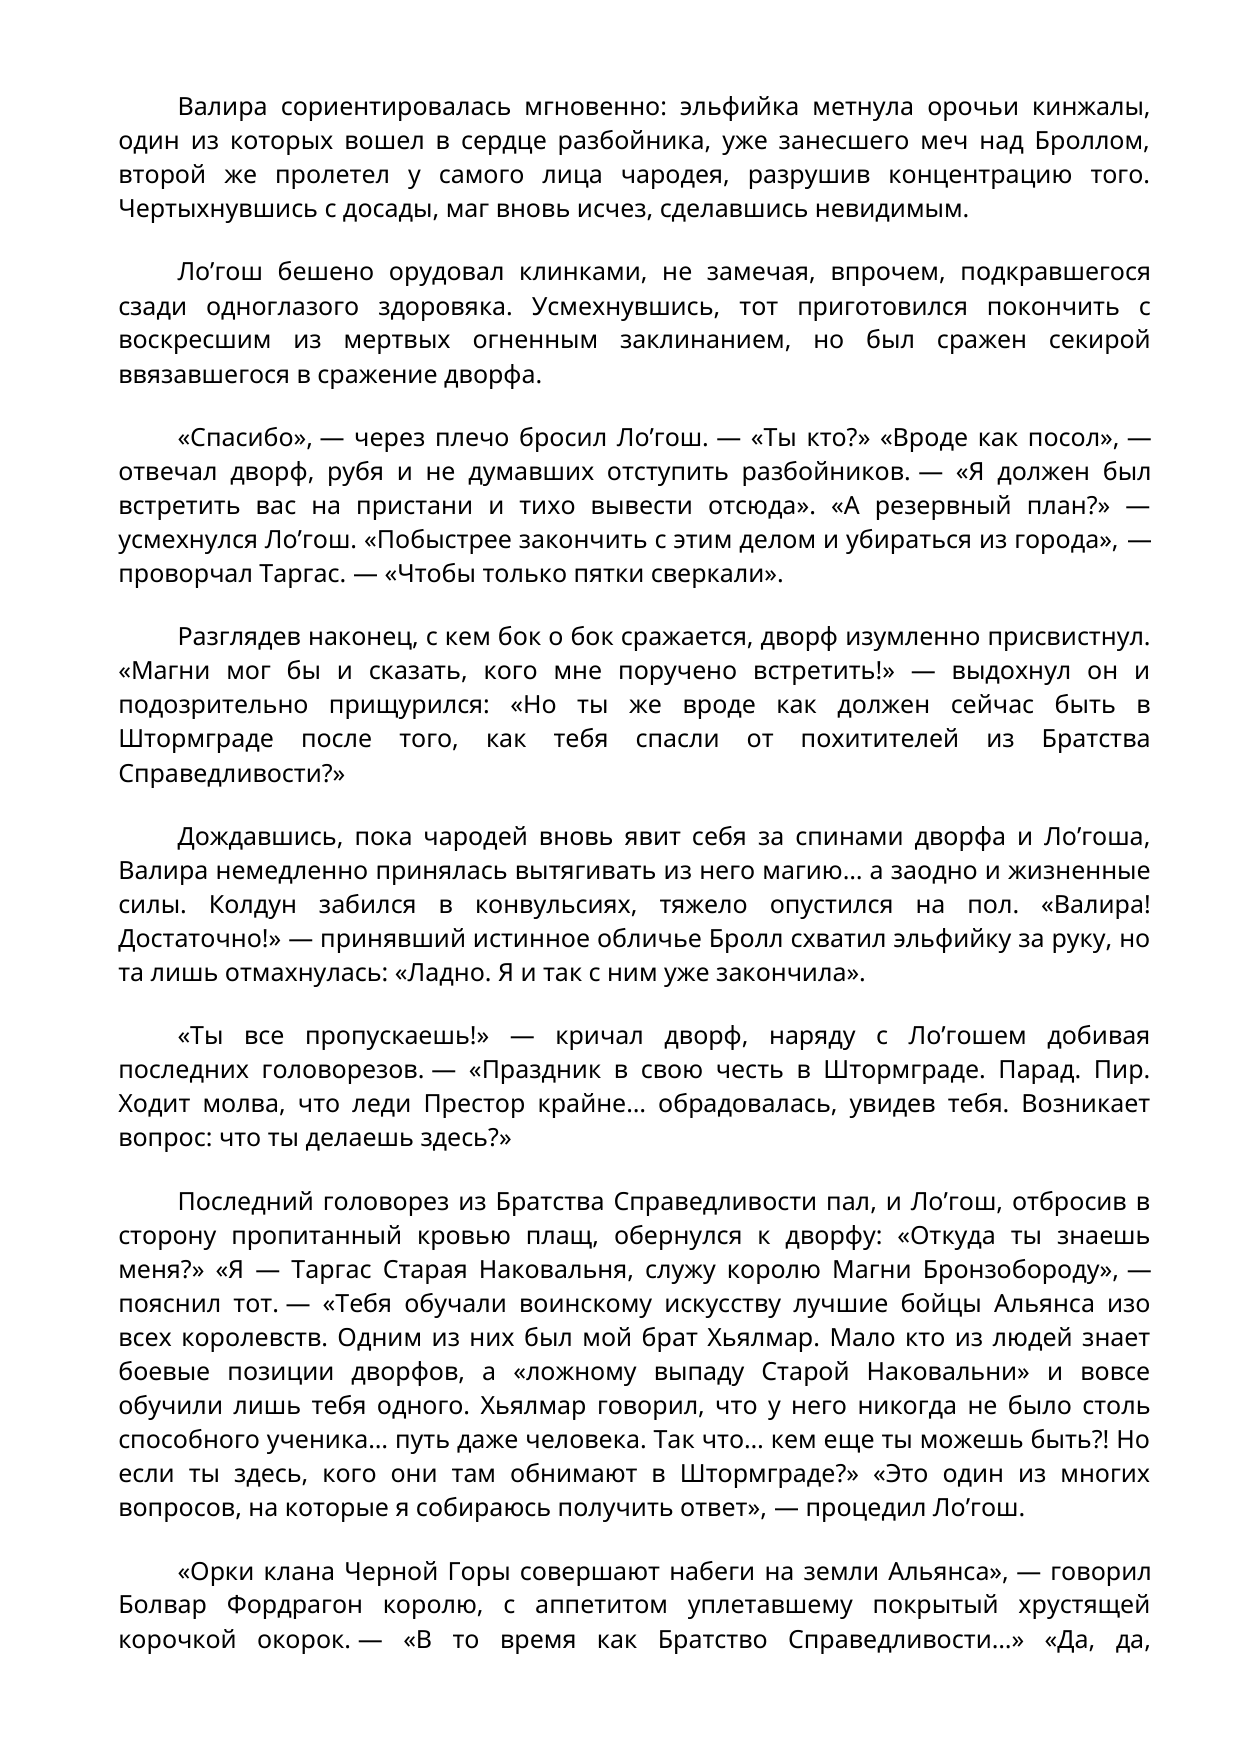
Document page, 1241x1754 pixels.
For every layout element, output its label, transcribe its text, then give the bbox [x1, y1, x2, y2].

text Дождавшись, пока чародей вновь явит себя за спинами дворфа и Ло’гоша, Валира немедленно принялась вытягивать из него магию… а заодно и жизненные силы. Колдун забился в конвульсиях, тяжело опустился на пол. «Валира! Достаточно!» — принявший истинное обличье Бролл схватил эльфийку за руку, но та лишь отмахнулась: «Ладно. Я и так с ним уже закончила». [118, 818, 1152, 989]
text Валира сориентировалась мгновенно: эльфийка метнула орочьи кинжалы, один из которых вошел в сердце разбойника, уже занесшего меч над Броллом, второй же пролетел у самого лица чародея, разрушив концентрацию того. Чертыхнувшись с досады, маг вновь исчез, сделавшись невидимым. [118, 89, 1152, 225]
text Последний головорез из Братства Справедливости пал, и Ло’гош, отбросив в сторону пропитанный кровью плащ, обернулся к дворфу: «Откуда ты знаешь меня?» «Я — Таргас Старая Наковальня, служу королю Магни Бронзобороду», — пояснил тот. — «Тебя обучали воинскому искусству лучшие бойцы Альянса изо всех королевств. Одним из них был мой брат Хьялмар. Мало кто из людей знает боевые позиции дворфов, а «ложному выпаду Старой Наковальни» и вовсе обучили лишь тебя одного. Хьялмар говорил, что у него никогда не было столь способного ученика… путь даже человека. Так что… кем еще ты можешь быть?! Но если ты здесь, кого они там обнимают в Штормграде?» «Это один из многих вопросов, на которые я собираюсь получить ответ», — процедил Ло’гош. [118, 1183, 1152, 1524]
text «Ты все пропускаешь!» — кричал дворф, наряду с Ло’гошем добивая последних головорезов. — «Праздник в свою честь в Штормграде. Парад. Пир. Ходит молва, что леди Престор крайне… обрадовалась, увидев тебя. Возникает вопрос: что ты делаешь здесь?» [118, 1018, 1152, 1154]
text Ло’гош бешено орудовал клинками, не замечая, впрочем, подкравшегося сзади одноглазого здоровяка. Усмехнувшись, тот приготовился покончить с воскресшим из мертвых огненным заклинанием, но был сражен секирой ввязавшегося в сражение дворфа. [118, 254, 1152, 390]
text Разглядев наконец, с кем бок о бок сражается, дворф изумленно присвистнул. «Магни мог бы и сказать, кого мне поручено встретить!» — выдохнул он и подозрительно прищурился: «Но ты же вроде как должен сейчас быть в Штормграде после того, как тебя спасли от похитителей из Братства Справедливости?» [118, 619, 1152, 789]
text «Спасибо», — через плечо бросил Ло’гош. — «Ты кто?» «Вроде как посол», — отвечал дворф, рубя и не думавших отступить разбойников. — «Я должен был встретить вас на пристани и тихо вывести отсюда». «А резервный план?» — усмехнулся Ло’гош. «Побыстрее закончить с этим делом и убираться из города», — проворчал Таргас. — «Чтобы только пятки сверкали». [118, 419, 1152, 590]
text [118, 1553, 1152, 1655]
